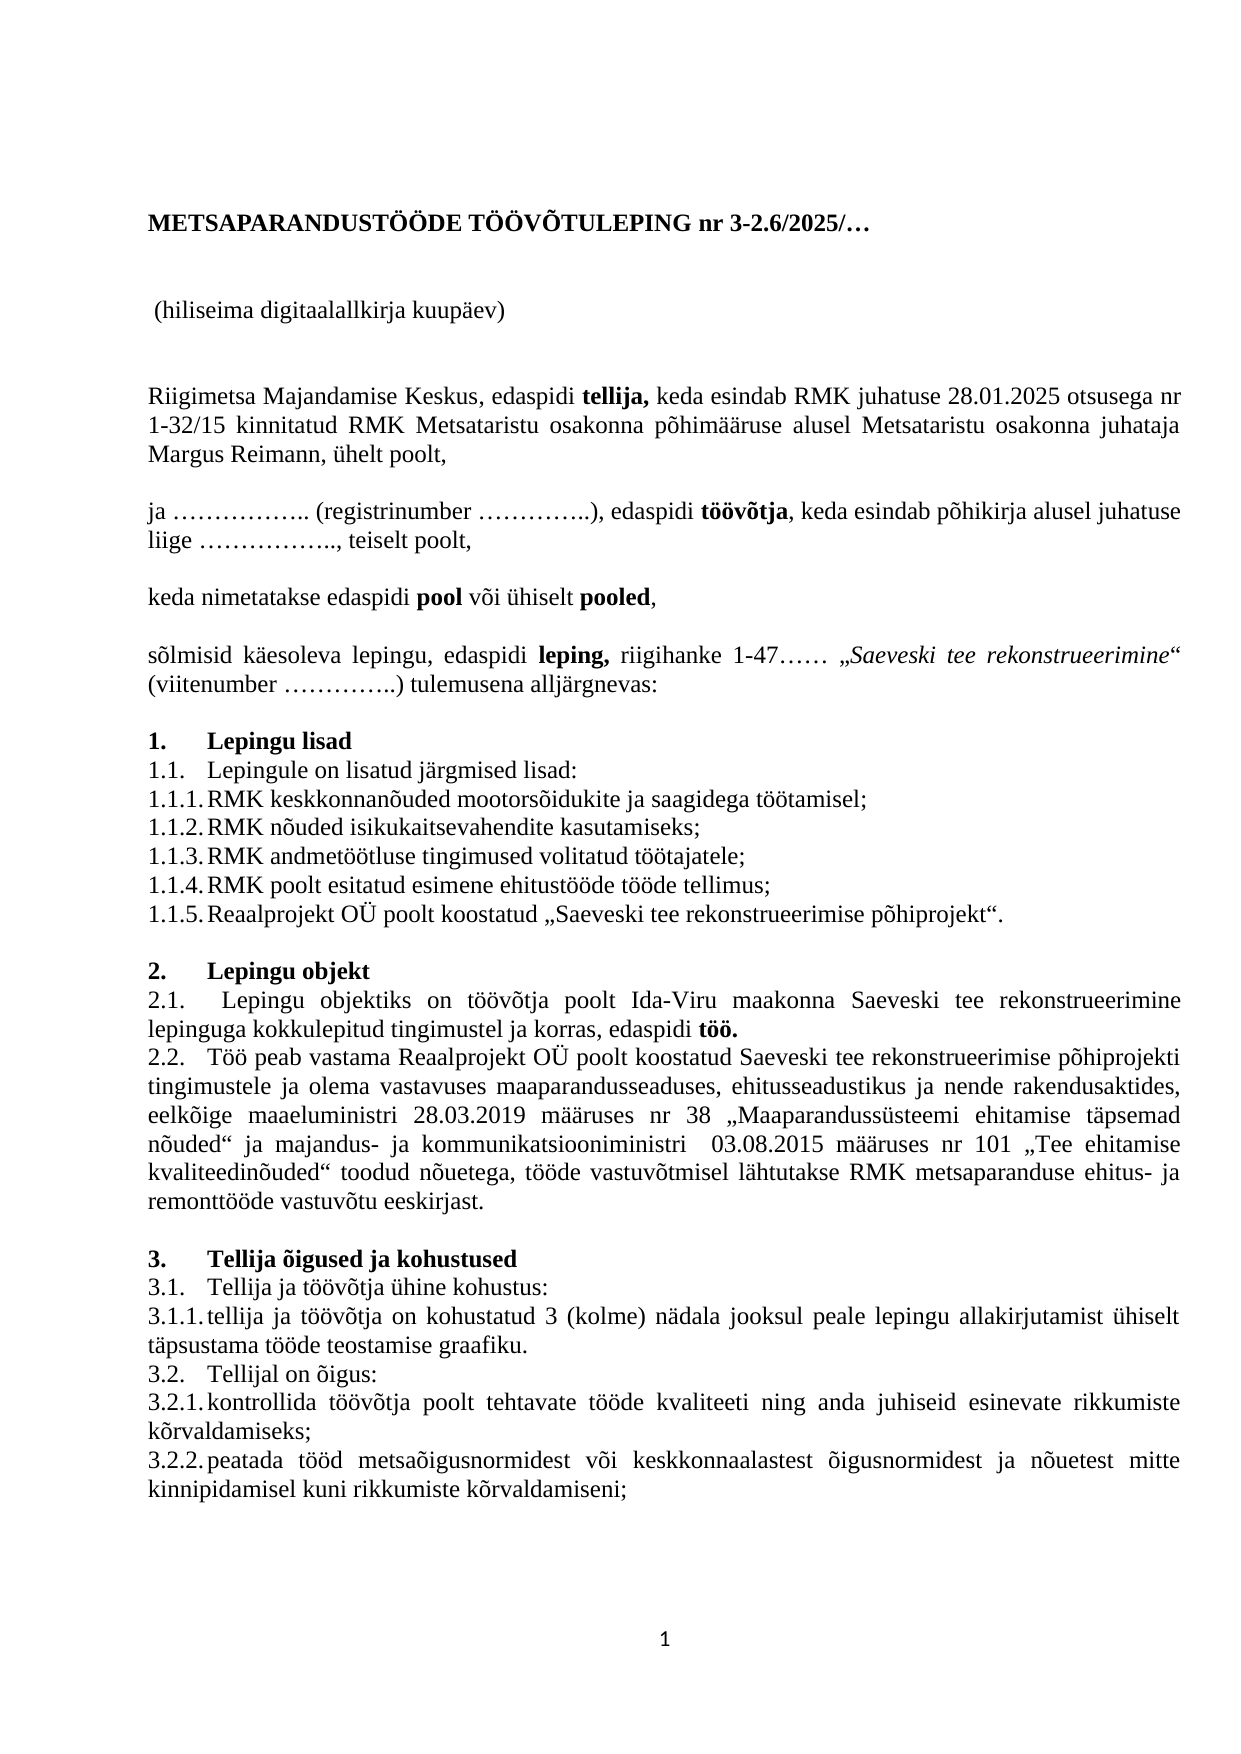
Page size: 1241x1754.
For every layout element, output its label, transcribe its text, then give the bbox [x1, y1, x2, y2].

text Tellijal on õigus: [148, 1359, 1181, 1387]
text RMK andmetöötluse tingimused volitatud töötajatele; [148, 841, 1181, 870]
text sõlmisid käesoleva lepingu, edaspidi leping, 1-47…… „Saeveski tee rekonstrueerimine“ (viitenumber …………..) tulemusena alljärgnevas: [148, 640, 1181, 697]
text Tellija ja töövõtja ühine kohustus: [148, 1272, 1181, 1301]
text Reaalprojekt OÜ poolt koostatud „Saeveski tee rekonstrueerimise põhiprojekt“. [148, 899, 1181, 927]
text (hiliseima digitaalallkirja kuupäev) [148, 295, 1181, 324]
text RMK poolt esitatud esimene ehitustööde tööde tellimus; [148, 870, 1181, 899]
text tellija ja töövõtja on kohustatud 3 (kolme) nädala jooksul peale lepingu allakirjutamist ühiselt täpsustama tööde teostamise graafiku. [148, 1301, 1181, 1359]
text Lepingu lisad [148, 726, 1181, 755]
text keda nimetatakse edaspidi pool või ühiselt pooled, [148, 582, 1181, 611]
text RMK nõuded isikukaitsevahendite kasutamiseks; [148, 812, 1181, 841]
text METSAPARANDUSTÖÖDE TÖÖVÕTULEPING nr 3-2.6/2025/… [148, 208, 1181, 237]
text Lepingu objektiks on töövõtja poolt Ida-Viru maakonna Saeveski tee rekonstrueerimine lepinguga kokkulepitud tingimustel ja korras, edaspidi töö. [148, 985, 1181, 1042]
text peatada tööd metsaõigusnormidest või keskkonnaalastest õigusnormidest ja nõuetest mitte kinnipidamisel kuni rikkumiste kõrvaldamiseni; [148, 1445, 1181, 1502]
text Riigimetsa Majandamise Keskus, edaspidi tellija, keda esindab RMK juhatuse 28.01.2025 otsusega nr 1-32/15 kinnitatud RMK Metsataristu osakonna põhimääruse alusel Metsataristu osakonna juhataja Margus Reimann, ühelt poolt, [148, 381, 1181, 467]
text kontrollida töövõtja poolt tehtavate tööde kvaliteeti ning anda juhiseid esinevate rikkumiste kõrvaldamiseks; [148, 1387, 1181, 1445]
text Lepingule on lisatud järgmised lisad: [148, 755, 1181, 784]
text Tellija õigused ja kohustused [148, 1244, 1181, 1272]
text Lepingu objekt [148, 956, 1181, 985]
text RMK keskkonnanõuded mootorsõidukite ja saagidega töötamisel; [148, 784, 1181, 812]
text Töö peab vastama Reaalprojekt OÜ poolt koostatud Saeveski tee rekonstrueerimise põhiprojekti tingimustele ja olema vastavuses maaparandusseaduses, ehitusseadustikus ja nende rakendusaktides, eelkõige maaeluministri 28.03.2019 määruses nr 38 „Maaparandussüsteemi ehitamise täpsemad nõuded“ ja majandus- ja kommunikatsiooniministri 03.08.2015 määruses nr 101 „Tee ehitamise kvaliteedinõuded“ toodud nõuetega, tööde vastuvõtmisel lähtutakse RMK metsaparanduse ehitus- ja remonttööde vastuvõtu eeskirjast. [148, 1042, 1181, 1215]
text ja …………….. (registrinumber …………..), edaspidi töövõtja, keda esindab põhikirja alusel juhatuse liige …………….., teiselt poolt, [148, 496, 1181, 554]
